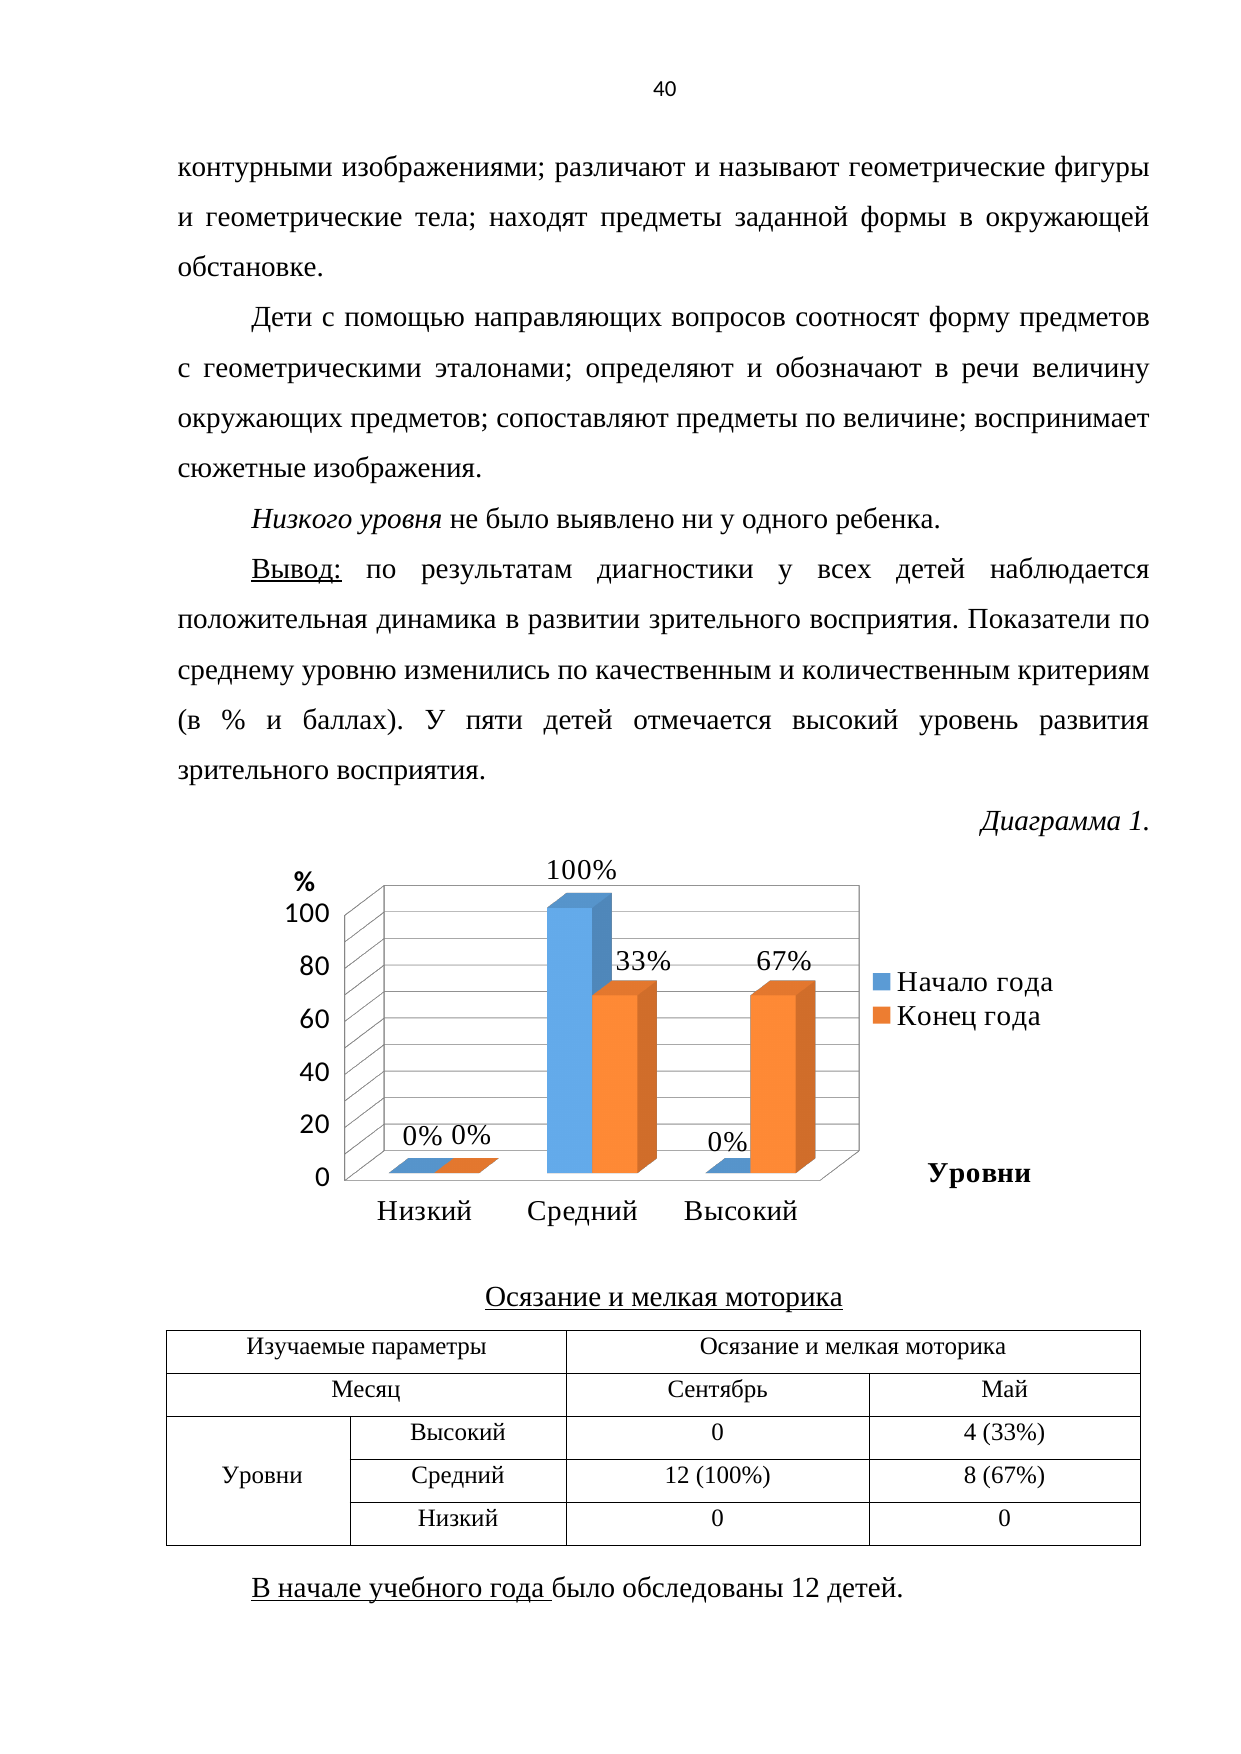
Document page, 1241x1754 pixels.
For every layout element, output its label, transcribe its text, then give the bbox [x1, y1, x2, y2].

table_cell 12 (100%) [567, 1460, 869, 1502]
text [177, 149, 1150, 283]
table_cell 0 [567, 1503, 869, 1544]
table_cell 0 [870, 1503, 1140, 1544]
text Низкого уровня не было выявлено ни у одного ребенка. [177, 501, 1150, 534]
table_cell Низкий [351, 1503, 566, 1544]
table_cell Сентябрь [567, 1374, 869, 1416]
table_cell 0 [567, 1417, 869, 1459]
table_header Изучаемые параметры [167, 1331, 566, 1373]
table_cell Средний [351, 1460, 566, 1502]
table_header Осязание и мелкая моторика [567, 1331, 1140, 1373]
text Осязание и мелкая моторика [177, 1279, 1150, 1313]
text Вывод: по результатам диагностики у всех детей наблюдается положительная динамика в развитии зрительного восприятия. Показатели по среднему уровню изменились по качественным и количественным критериям (в % и баллах). У пяти детей отмечается высокий уровень развития зрительного восприятия. [177, 551, 1150, 786]
table_cell 4 (33%) [870, 1417, 1140, 1459]
text В начале учебного года было обследованы 12 детей. [177, 1571, 1150, 1604]
table_cell Месяц [167, 1374, 566, 1416]
table_cell Высокий [351, 1417, 566, 1459]
table_cell Уровни [167, 1417, 350, 1544]
table_cell 8 (67%) [870, 1460, 1140, 1502]
text Диаграмма 1. [177, 803, 1150, 836]
table_cell Май [870, 1374, 1140, 1416]
